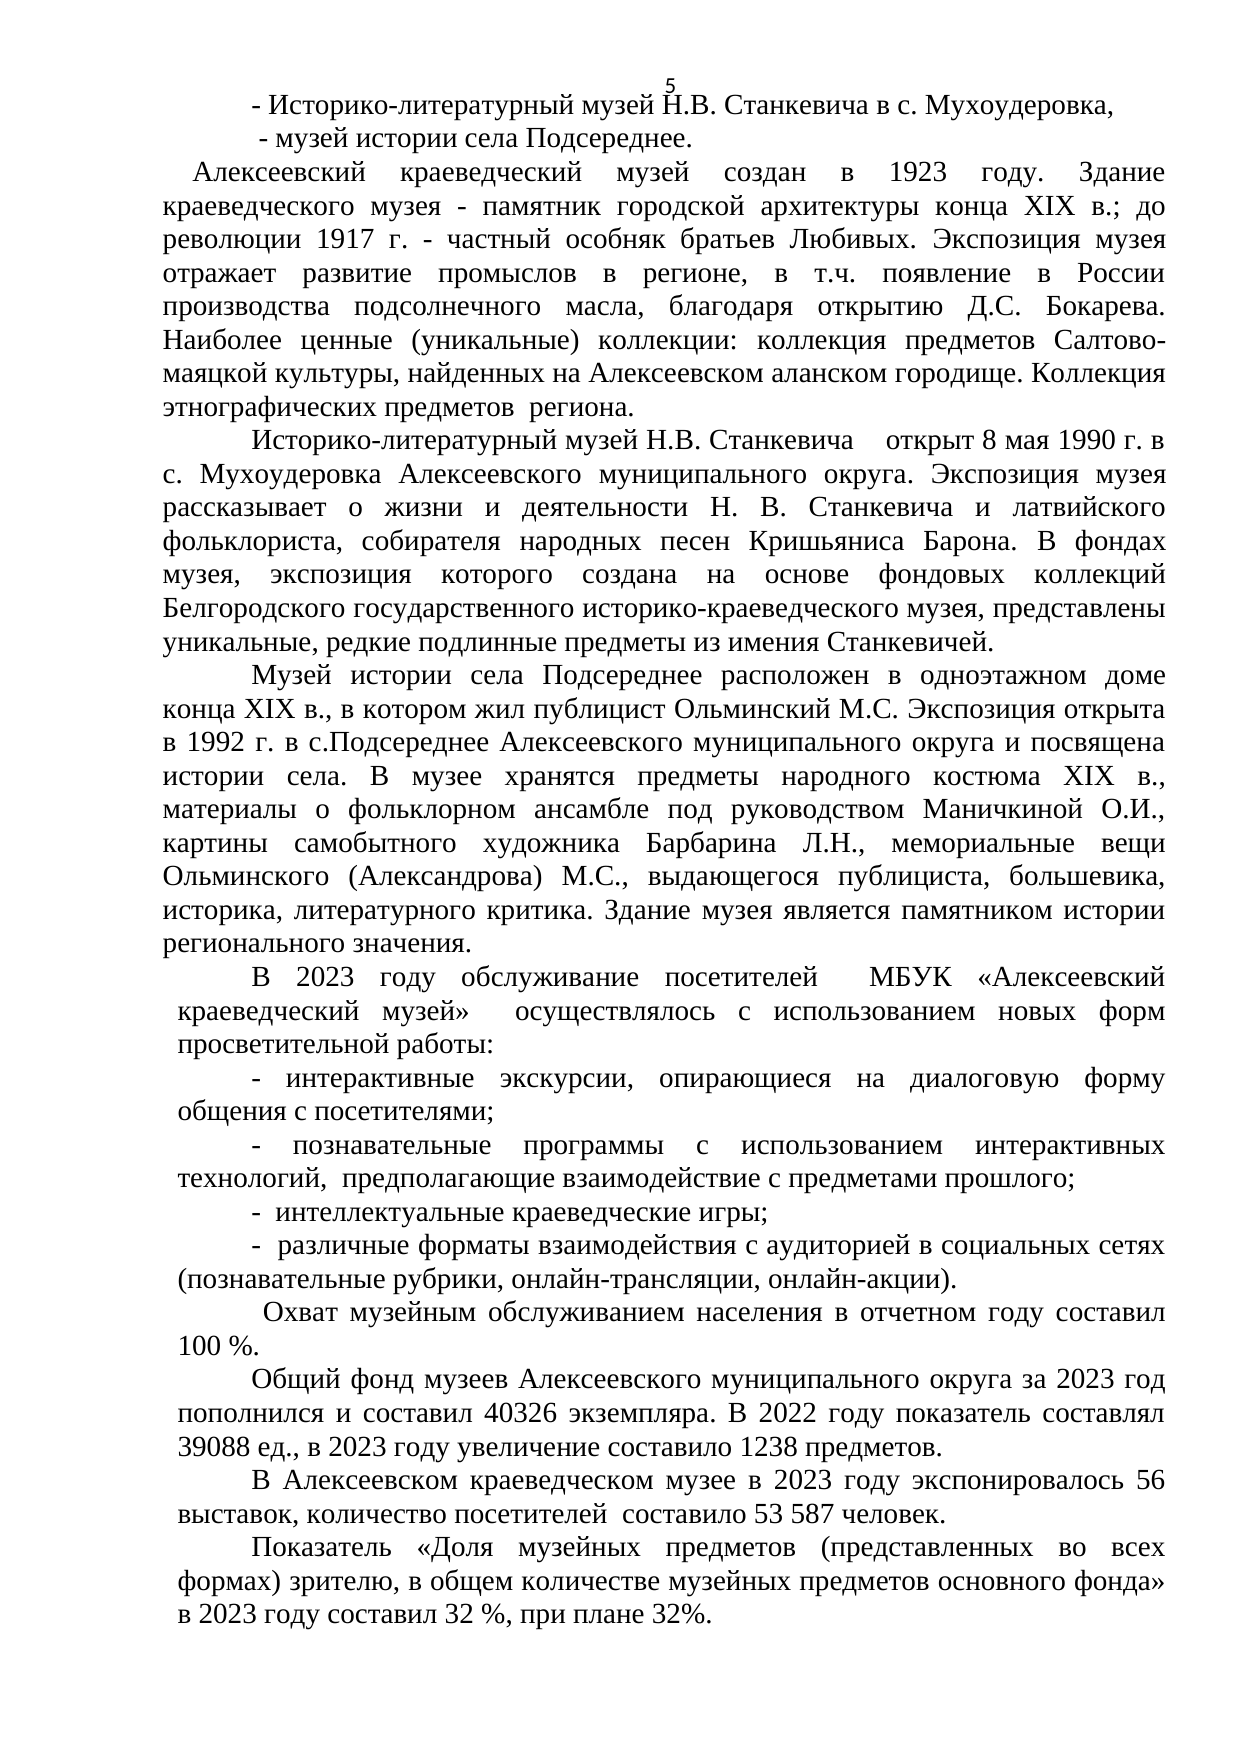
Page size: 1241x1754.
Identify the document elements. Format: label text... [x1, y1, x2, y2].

text Показатель «Доля музейных предметов (представленных во всех формах) зрителю, в общем количестве музейных предметов основного фонда» в 2023 году составил 32 %, при плане 32%. [177, 1529, 1166, 1630]
text Общий фонд музеев Алексеевского муниципального округа за 2023 год пополнился и составил 40326 экземпляра. В 2022 году показатель составлял 39088 ед., в 2023 году увеличение составило 1238 предметов. [177, 1362, 1166, 1462]
text В 2023 году обслуживание посетителей МБУК «Алексеевский краеведческий музей» осуществлялось с использованием новых форм просветительной работы: [177, 959, 1166, 1060]
text - различные форматы взаимодействия с аудиторией в социальных сетях (познавательные рубрики, онлайн-трансляции, онлайн-акции). [177, 1227, 1166, 1294]
text - познавательные программы с использованием интерактивных технологий, предполагающие взаимодействие с предметами прошлого; [177, 1127, 1166, 1194]
text Музей истории села Подсереднее расположен в одноэтажном доме конца XIX в., в котором жил публицист Ольминский М.С. Экспозиция открыта в 1992 г. в с.Подсереднее Алексеевского муниципального округа и посвящена истории села. В музее хранятся предметы народного костюма XIX в., материалы о фольклорном ансамбле под руководством Маничкиной О.И., картины самобытного художника Барбарина Л.Н., мемориальные вещи Ольминского (Александрова) М.С., выдающегося публициста, большевика, историка, литературного критика. Здание музея является памятником истории регионального значения. [162, 657, 1166, 959]
text В Алексеевском краеведческом музее в 2023 году экспонировалось 56 выставок, количество посетителей составило 53 587 человек. [177, 1462, 1166, 1529]
text - Историко-литературный музей Н.В. Станкевича в с. Мухоудеровка, [162, 87, 1166, 121]
text Историко-литературный музей Н.В. Станкевича открыт 8 мая 1990 г. в с. Мухоудеровка Алексеевского муниципального округа. Экспозиция музея рассказывает о жизни и деятельности Н. В. Станкевича и латвийского фольклориста, собирателя народных песен Кришьяниса Барона. В фондах музея, экспозиция которого создана на основе фондовых коллекций Белгородского государственного историко-краеведческого музея, представлены уникальные, редкие подлинные предметы из имения Станкевичей. [162, 422, 1166, 657]
text - интеллектуальные краеведческие игры; [177, 1194, 1166, 1227]
text - музей истории села Подсереднее. [162, 121, 1166, 154]
text - интерактивные экскурсии, опирающиеся на диалоговую форму общения с посетителями; [177, 1060, 1166, 1127]
text Охват музейным обслуживанием населения в отчетном году составил 100 %. [177, 1294, 1166, 1362]
text Алексеевский краеведческий музей создан в 1923 году. Здание краеведческого музея - памятник городской архитектуры конца XIX в.; до революции 1917 г. - частный особняк братьев Любивых. Экспозиция музея отражает развитие промыслов в регионе, в т.ч. появление в России производства подсолнечного масла, благодаря открытию Д.С. Бокарева. Наиболее ценные (уникальные) коллекции: коллекция предметов Салтово-маяцкой культуры, найденных на Алексеевском аланском городище. Коллекция этнографических предметов региона. [162, 154, 1166, 422]
